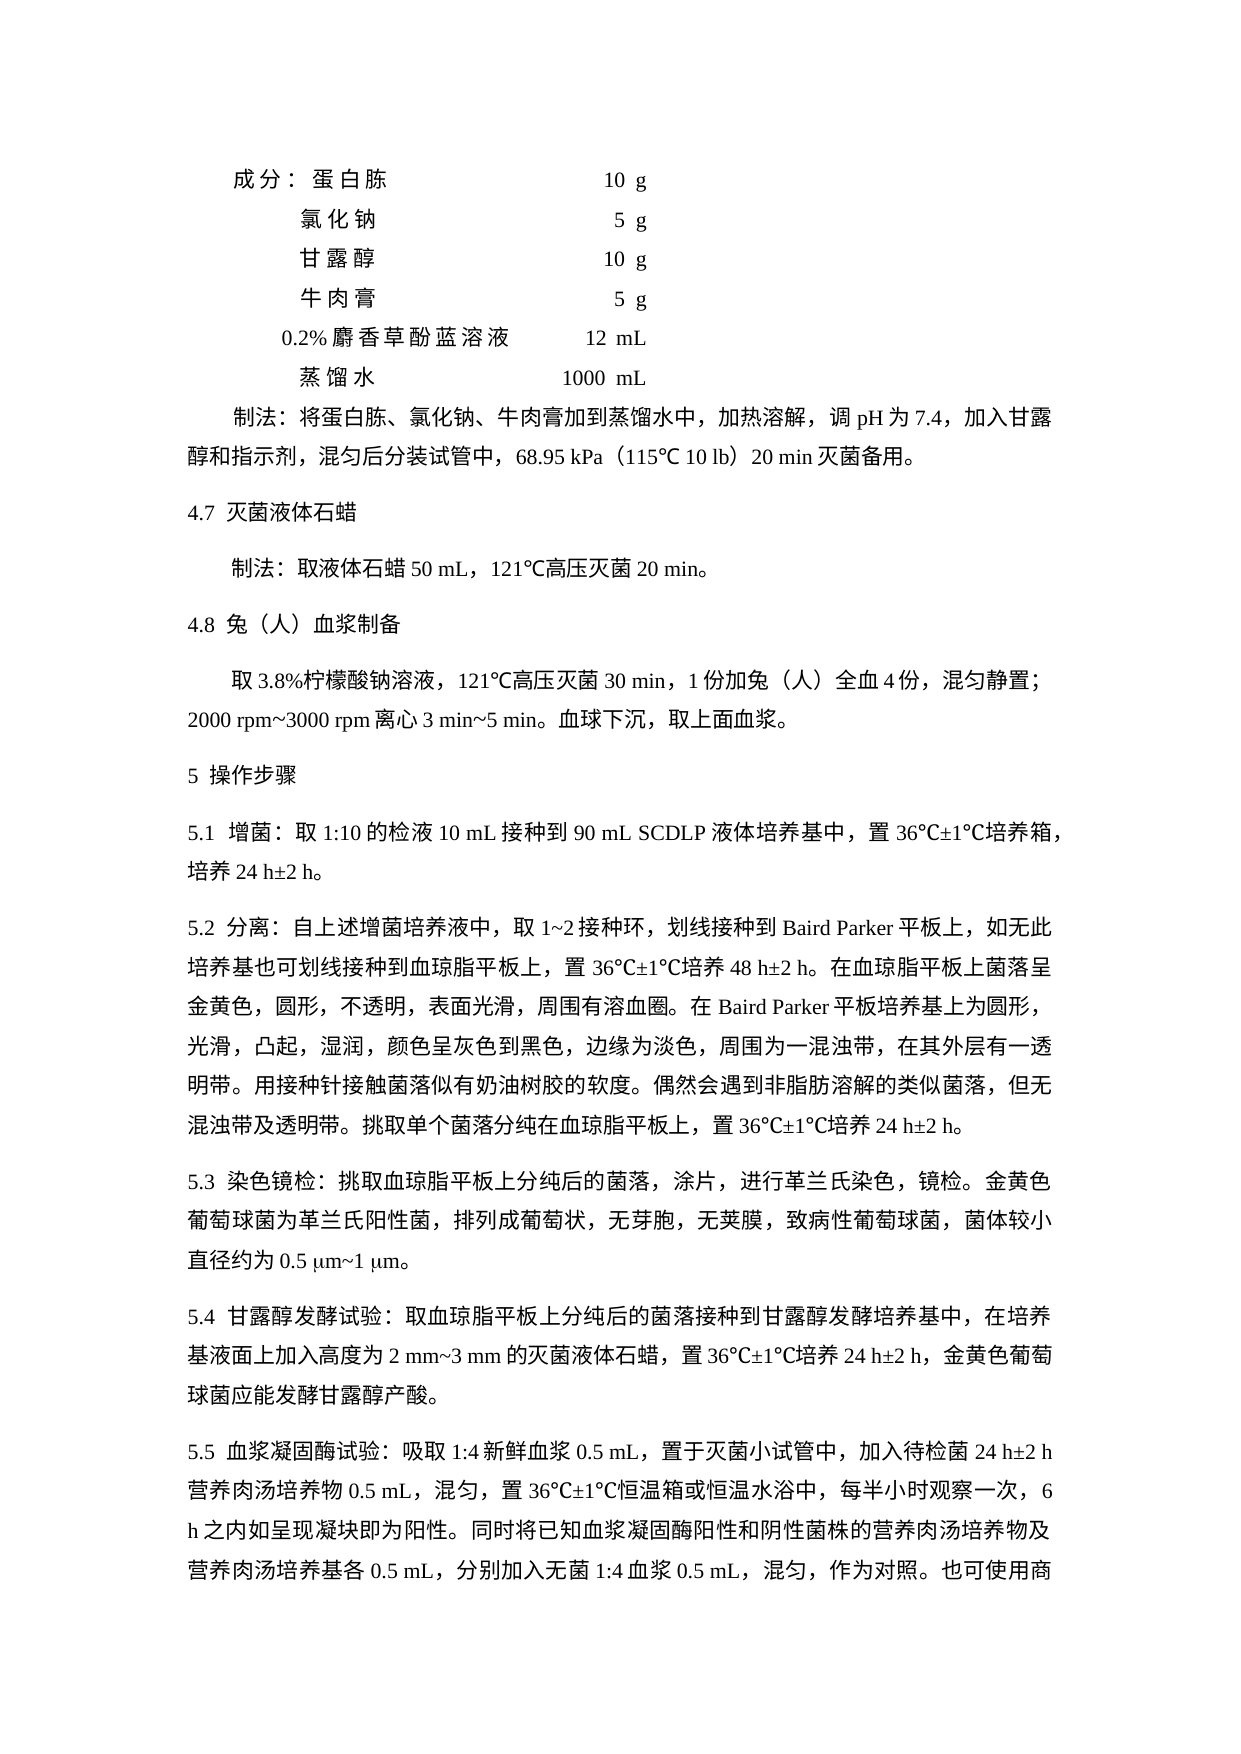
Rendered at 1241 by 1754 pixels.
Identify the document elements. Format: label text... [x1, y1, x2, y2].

text 5.1 增菌：取1:10的检液10 mL接种到90 mL SCDLP液体培养基中，置36℃±1℃培养箱，培养24 h±2 h。 [187, 815, 1053, 886]
text 0.2%麝香草酚蓝溶液 12 mL [187, 320, 646, 352]
text 4.8 兔（人）血浆制备 [187, 607, 1053, 638]
text 5.4 甘露醇发酵试验：取血琼脂平板上分纯后的菌落接种到甘露醇发酵培养基中，在培养基液面上加入高度为2 mm~3 mm的灭菌液体石蜡，置36℃±1℃培养24 h±2 h，金黄色葡萄球菌应能发酵甘露醇产酸。 [187, 1299, 1053, 1410]
text 取3.8%柠檬酸钠溶液，121℃高压灭菌30 min，1份加兔（人）全血4份，混匀静置；2000 rpm~3000 rpm离心3 min~5 min。血球下沉，取上面血浆。 [187, 663, 1053, 734]
text 制法：取液体石蜡50 mL，121℃高压灭菌20 min。 [187, 551, 1053, 583]
text 成分：蛋白胨 10 g [187, 162, 646, 194]
text 氯化钠 5 g [187, 202, 646, 233]
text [187, 1434, 1053, 1584]
text 制法：将蛋白胨、氯化钠、牛肉膏加到蒸馏水中，加热溶解，调pH为7.4，加入甘露醇和指示剂，混匀后分装试管中，68.95 kPa（115℃ 10 lb）20 min灭菌备用。 [187, 399, 1053, 471]
text 4.7 灭菌液体石蜡 [187, 495, 1053, 527]
text 牛肉膏 5 g [187, 281, 646, 312]
text 5.2 分离：自上述增菌培养液中，取1~2接种环，划线接种到Baird Parker平板上，如无此培养基也可划线接种到血琼脂平板上，置36℃±1℃培养48 h±2 h。在血琼脂平板上菌落呈金黄色，圆形，不透明，表面光滑，周围有溶血圈。在Baird Parker平板培养基上为圆形，光滑，凸起，湿润，颜色呈灰色到黑色，边缘为淡色，周围为一混浊带，在其外层有一透明带。用接种针接触菌落似有奶油树胶的软度。偶然会遇到非脂肪溶解的类似菌落，但无混浊带及透明带。挑取单个菌落分纯在血琼脂平板上，置36℃±1℃培养24 h±2 h。 [187, 910, 1053, 1140]
text 蒸馏水 1000 mL [187, 360, 646, 392]
text 5.3 染色镜检：挑取血琼脂平板上分纯后的菌落，涂片，进行革兰氏染色，镜检。金黄色葡萄球菌为革兰氏阳性菌，排列成葡萄状，无芽胞，无荚膜，致病性葡萄球菌，菌体较小，直径约为0.5 m~1 m。 [187, 1164, 1053, 1275]
text 5 操作步骤 [187, 758, 1053, 791]
text 甘露醇 10 g [187, 241, 646, 273]
